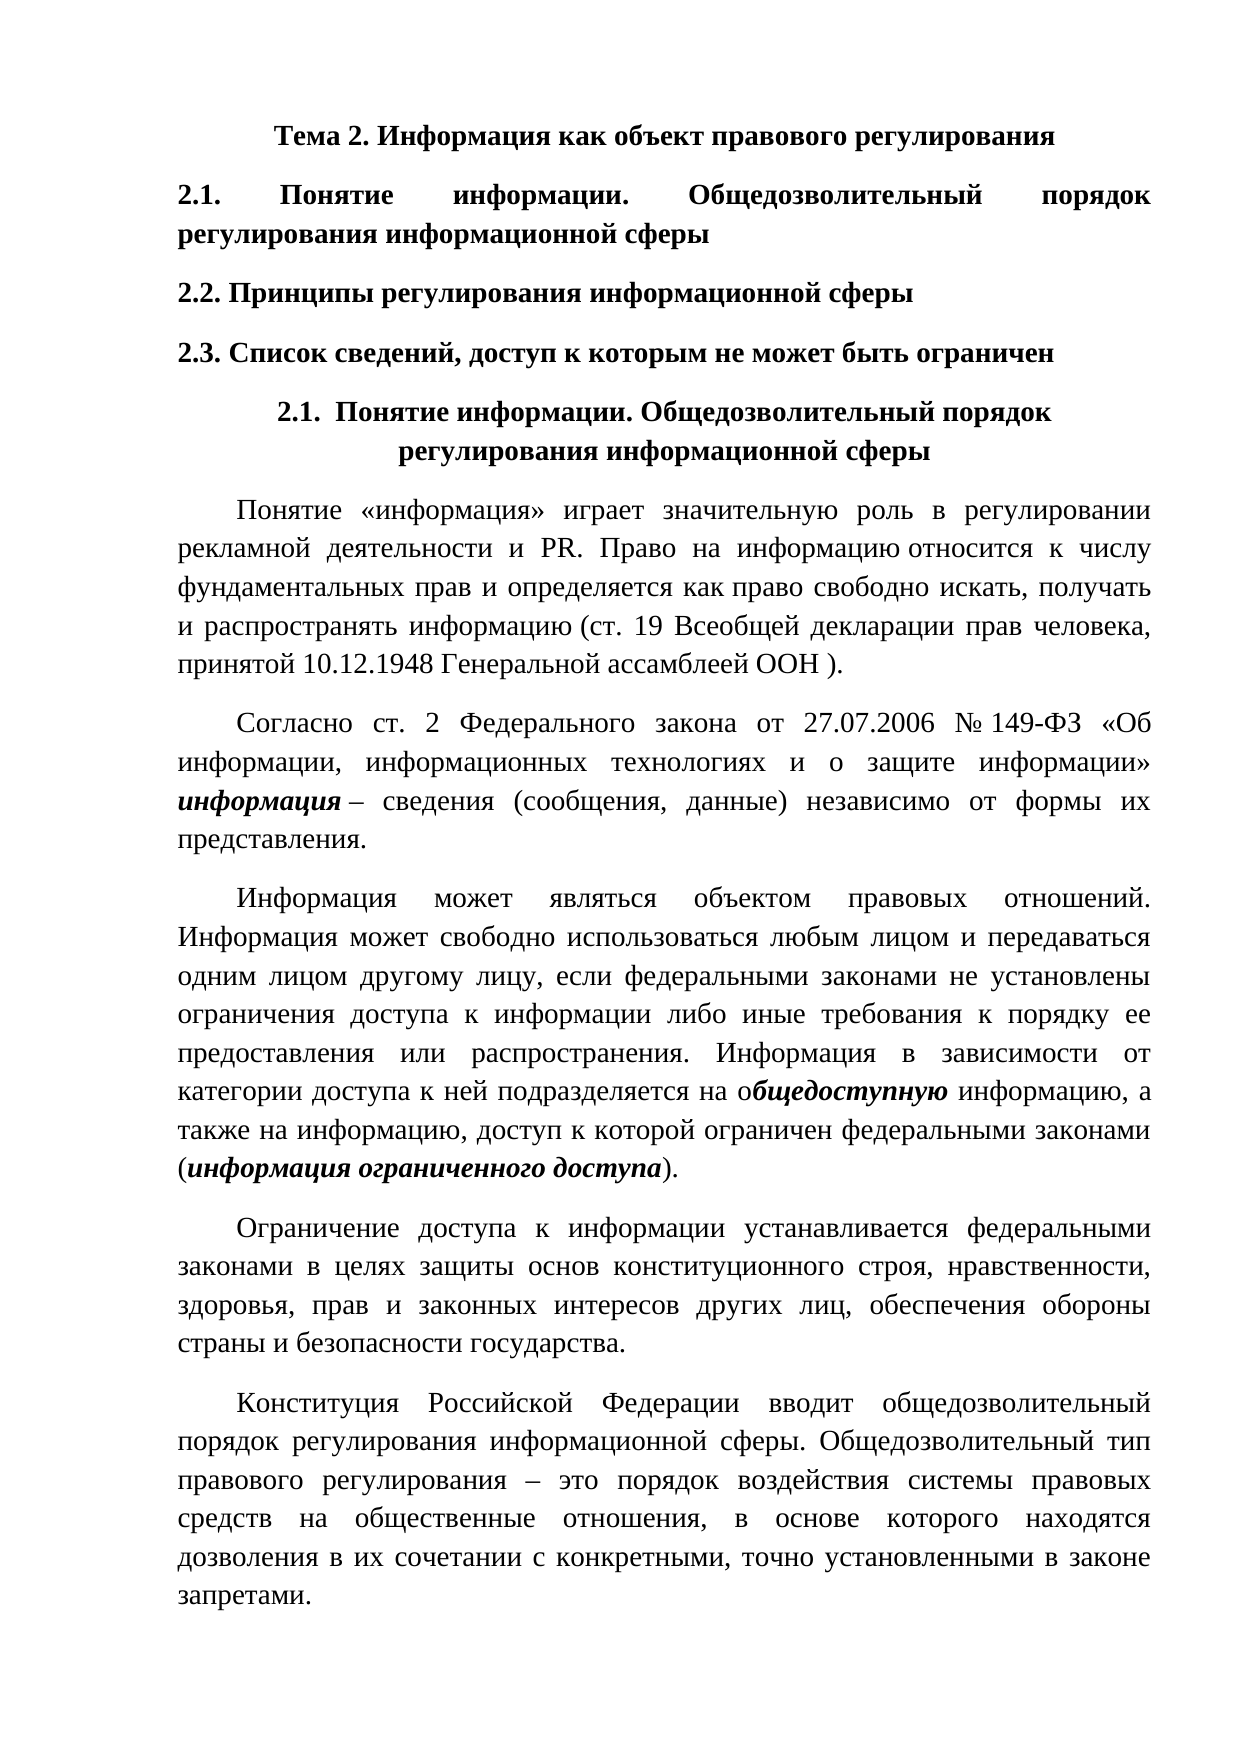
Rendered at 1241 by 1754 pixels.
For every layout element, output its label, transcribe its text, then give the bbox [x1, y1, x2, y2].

text 2.1. Понятие информации. Общедозволительный порядок регулирования информационной сферы [177, 177, 1152, 249]
text Конституция Российской Федерации вводит общедозволительный порядок регулирования информационной сферы. Общедозволительный тип правового регулирования – это порядок воздействия системы правовых средств на общественные отношения, в основе которого находятся дозволения в их сочетании с конкретными, точно установленными в законе запретами. [177, 1385, 1152, 1611]
text Понятие «информация» играет значительную роль в регулировании рекламной деятельности и PR. Право на информацию относится к числу фундаментальных прав и определяется как право свободно искать, получать и распространять информацию (ст. 19 Всеобщей декларации прав человека, принятой 10.12.1948 Генеральной ассамблеей ООН ). [177, 492, 1152, 680]
text Информация может являться объектом правовых отношений. Информация может свободно использоваться любым лицом и передаваться одним лицом другому лицу, если федеральными законами не установлены ограничения доступа к информации либо иные требования к порядку ее предоставления или распространения. Информация в зависимости от категории доступа к ней подразделяется на общедоступную информацию, а также на информацию, доступ к которой ограничен федеральными законами (информация ограниченного доступа). [177, 881, 1152, 1184]
text Тема 2. Информация как объект правового регулирования [177, 118, 1152, 152]
text Ограничение доступа к информации устанавливается федеральными законами в целях защиты основ конституционного строя, нравственности, здоровья, прав и законных интересов других лиц, обеспечения обороны страны и безопасности государства. [177, 1210, 1152, 1359]
text Согласно ст. 2 Федерального закона от 27.07.2006 № 149-ФЗ «Об информации, информационных технологиях и о защите информации» информация – сведения (сообщения, данные) независимо от формы их представления. [177, 706, 1152, 855]
text 2.3. Список сведений, доступ к которым не может быть ограничен [177, 335, 1152, 368]
text 2.2. Принципы регулирования информационной сферы [177, 275, 1152, 309]
text 2.1. Понятие информации. Общедозволительный порядок регулирования информационной сферы [177, 394, 1152, 466]
